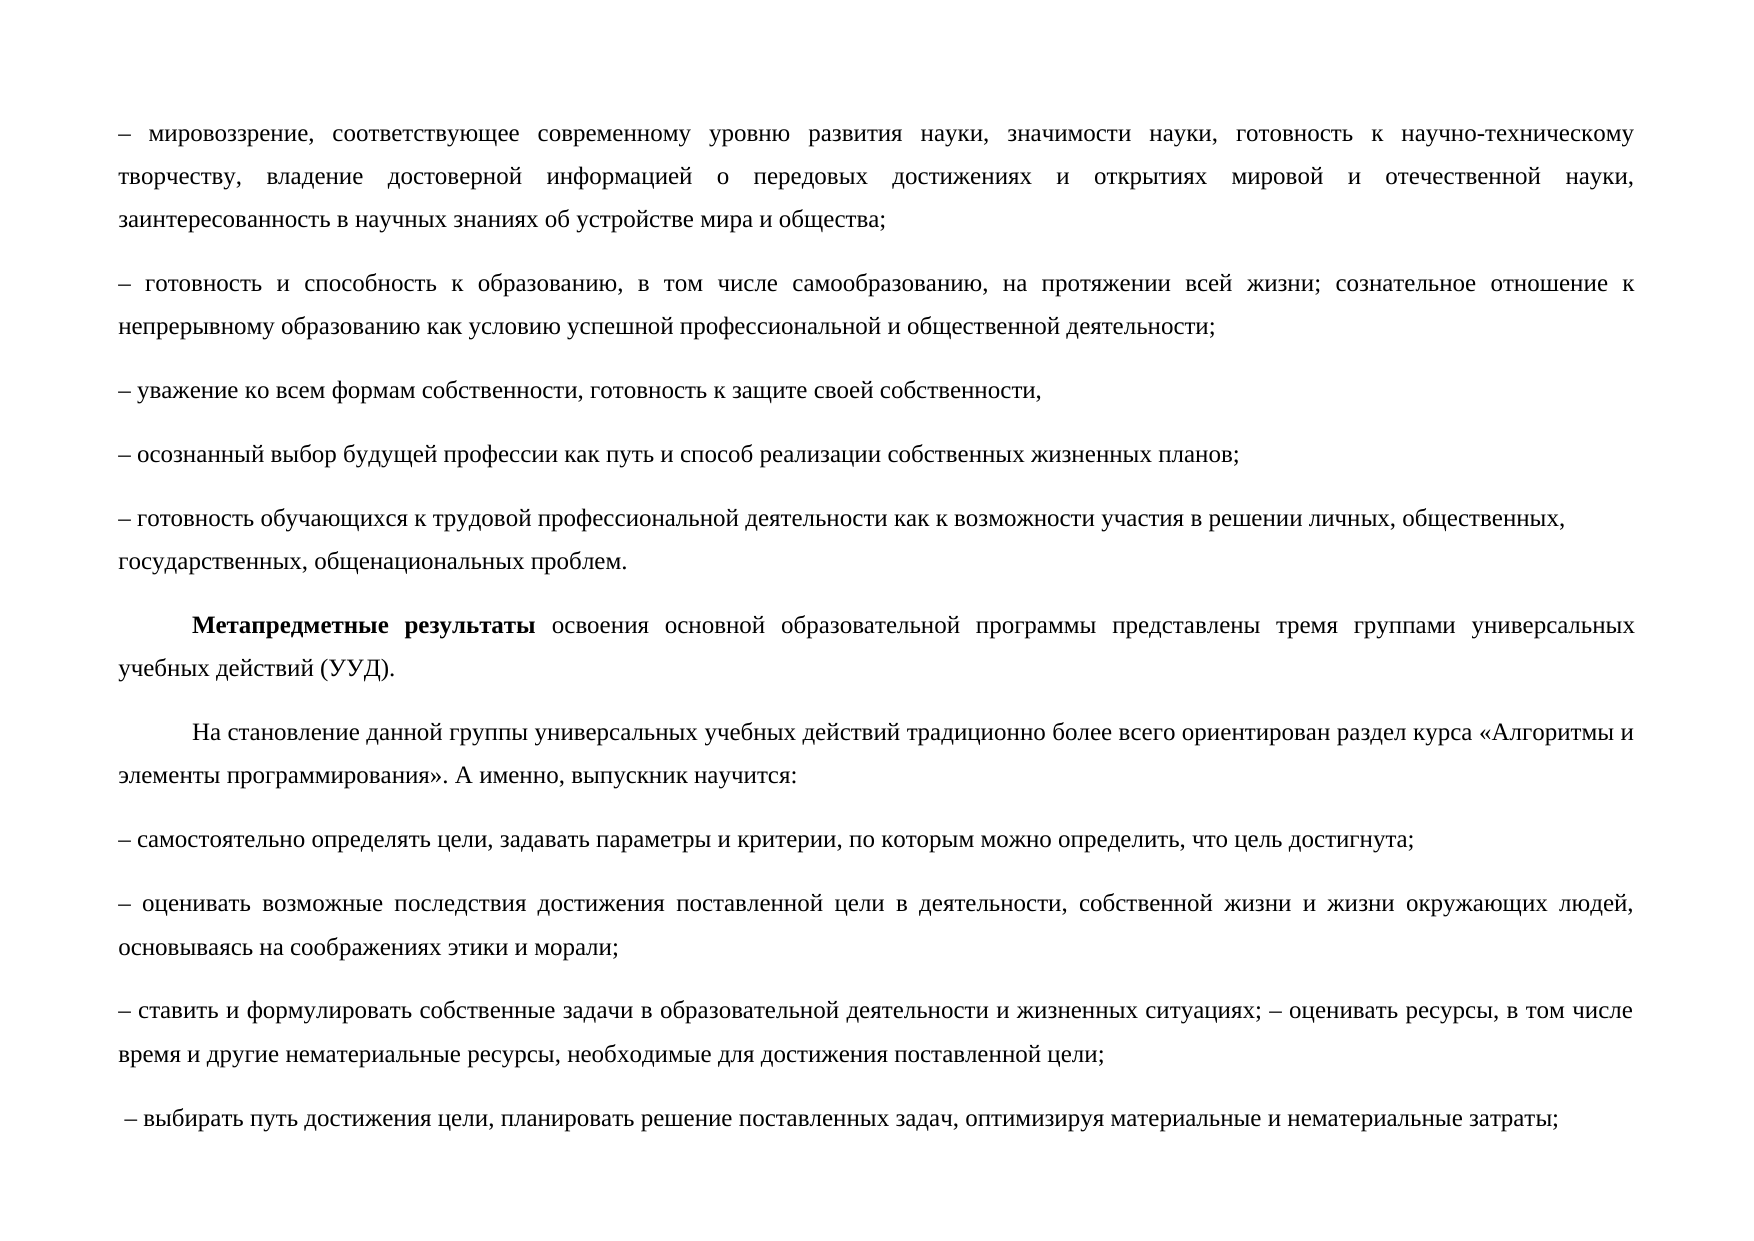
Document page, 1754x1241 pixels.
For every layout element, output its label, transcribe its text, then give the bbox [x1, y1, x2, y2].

text – мировоззрение, соответствующее современному уровню развития науки, значимости науки, готовность к научно-техническому творчеству, владение достоверной информацией о передовых достижениях и открытиях мировой и отечественной науки, заинтересованность в научных знаниях об устройстве мира и общества; [118, 118, 1636, 233]
text – готовность обучающихся к трудовой профессиональной деятельности как к возможности участия в решении личных, общественных, государственных, общенациональных проблем. [118, 503, 1636, 575]
text – осознанный выбор будущей профессии как путь и способ реализации собственных жизненных планов; [118, 439, 1636, 468]
text – самостоятельно определять цели, задавать параметры и критерии, по которым можно определить, что цель достигнута; [118, 824, 1636, 853]
text Метапредметные результаты освоения основной образовательной программы представлены тремя группами универсальных учебных действий (УУД). [118, 610, 1636, 682]
text – выбирать путь достижения цели, планировать решение поставленных задач, оптимизируя материальные и нематериальные затраты; [118, 1103, 1636, 1131]
text – ставить и формулировать собственные задачи в образовательной деятельности и жизненных ситуациях; – оценивать ресурсы, в том числе время и другие нематериальные ресурсы, необходимые для достижения поставленной цели; [118, 996, 1636, 1067]
text – оценивать возможные последствия достижения поставленной цели в деятельности, собственной жизни и жизни окружающих людей, основываясь на соображениях этики и морали; [118, 888, 1636, 960]
text – уважение ко всем формам собственности, готовность к защите своей собственности, [118, 375, 1636, 404]
text – готовность и способность к образованию, в том числе самообразованию, на протяжении всей жизни; сознательное отношение к непрерывному образованию как условию успешной профессиональной и общественной деятельности; [118, 268, 1636, 340]
text На становление данной группы универсальных учебных действий традиционно более всего ориентирован раздел курса «Алгоритмы и элементы программирования». А именно, выпускник научится: [118, 717, 1636, 789]
